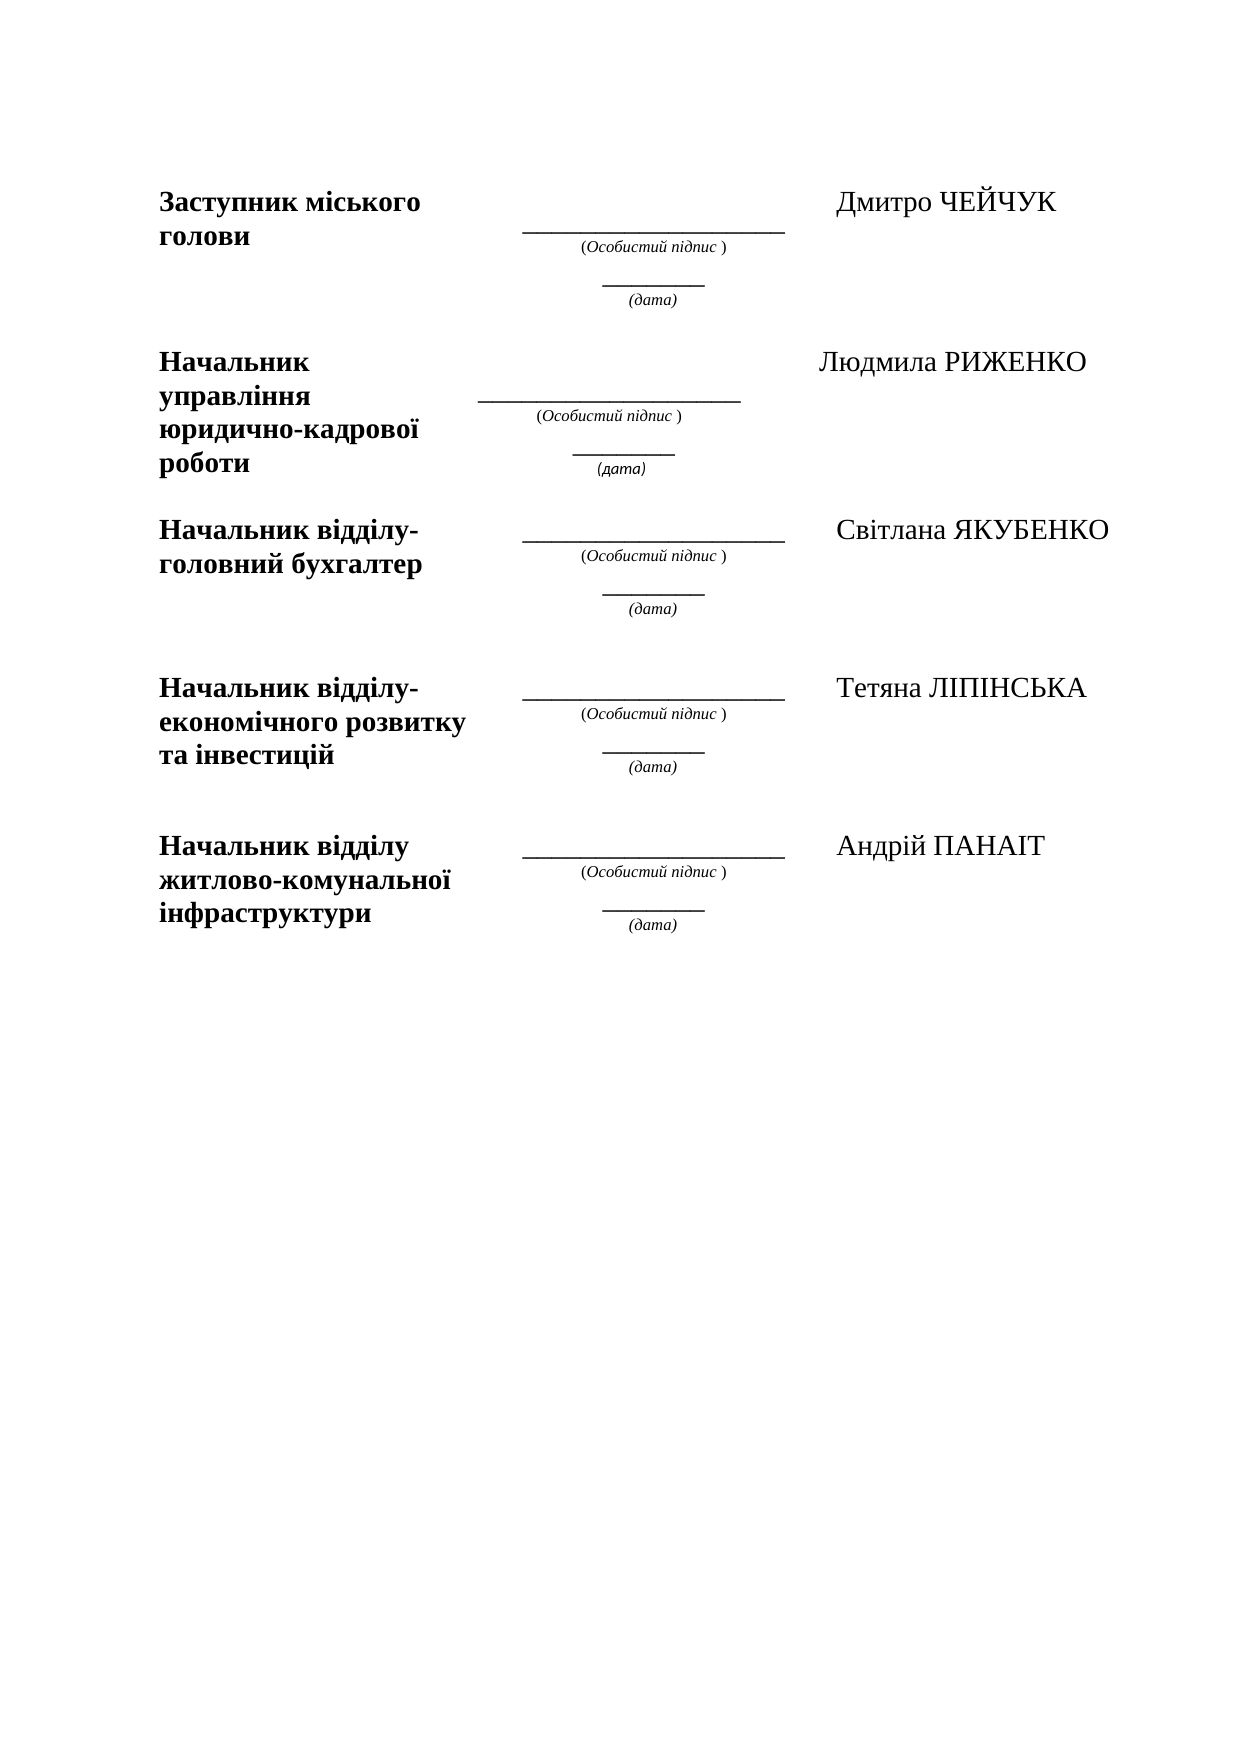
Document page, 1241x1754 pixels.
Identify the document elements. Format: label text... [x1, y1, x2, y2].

table_header Дмитро ЧЕЙЧУК [825, 184, 1152, 344]
table_cell Начальник управління юридично-кадрової роботи [148, 344, 447, 512]
table_cell __________________ (Особистий підпис ) _______ (дата) [447, 344, 771, 512]
table_cell Андрій ПАНАІТ [825, 829, 1152, 934]
table_cell Тетяна ЛІПІНСЬКА [825, 670, 1152, 828]
table_header Заступник міського голови [148, 184, 482, 344]
table_cell Людмила РИЖЕНКО [771, 344, 1151, 512]
table_cell Начальник відділу- головний бухгалтер [148, 512, 482, 670]
table_cell Начальник відділу житлово-комунальної інфраструктури [148, 829, 482, 934]
table_header __________________ (Особистий підпис ) _______ (дата) [482, 184, 825, 344]
table_cell Світлана ЯКУБЕНКО [825, 512, 1152, 670]
table_cell Начальник відділу- економічного розвитку та інвестицій [148, 670, 482, 828]
table_cell __________________ (Особистий підпис ) _______ (дата) [482, 670, 825, 828]
table_cell __________________ (Особистий підпис ) _______ (дата) [482, 512, 825, 670]
table_cell __________________ (Особистий підпис ) _______ (дата) [482, 829, 825, 934]
